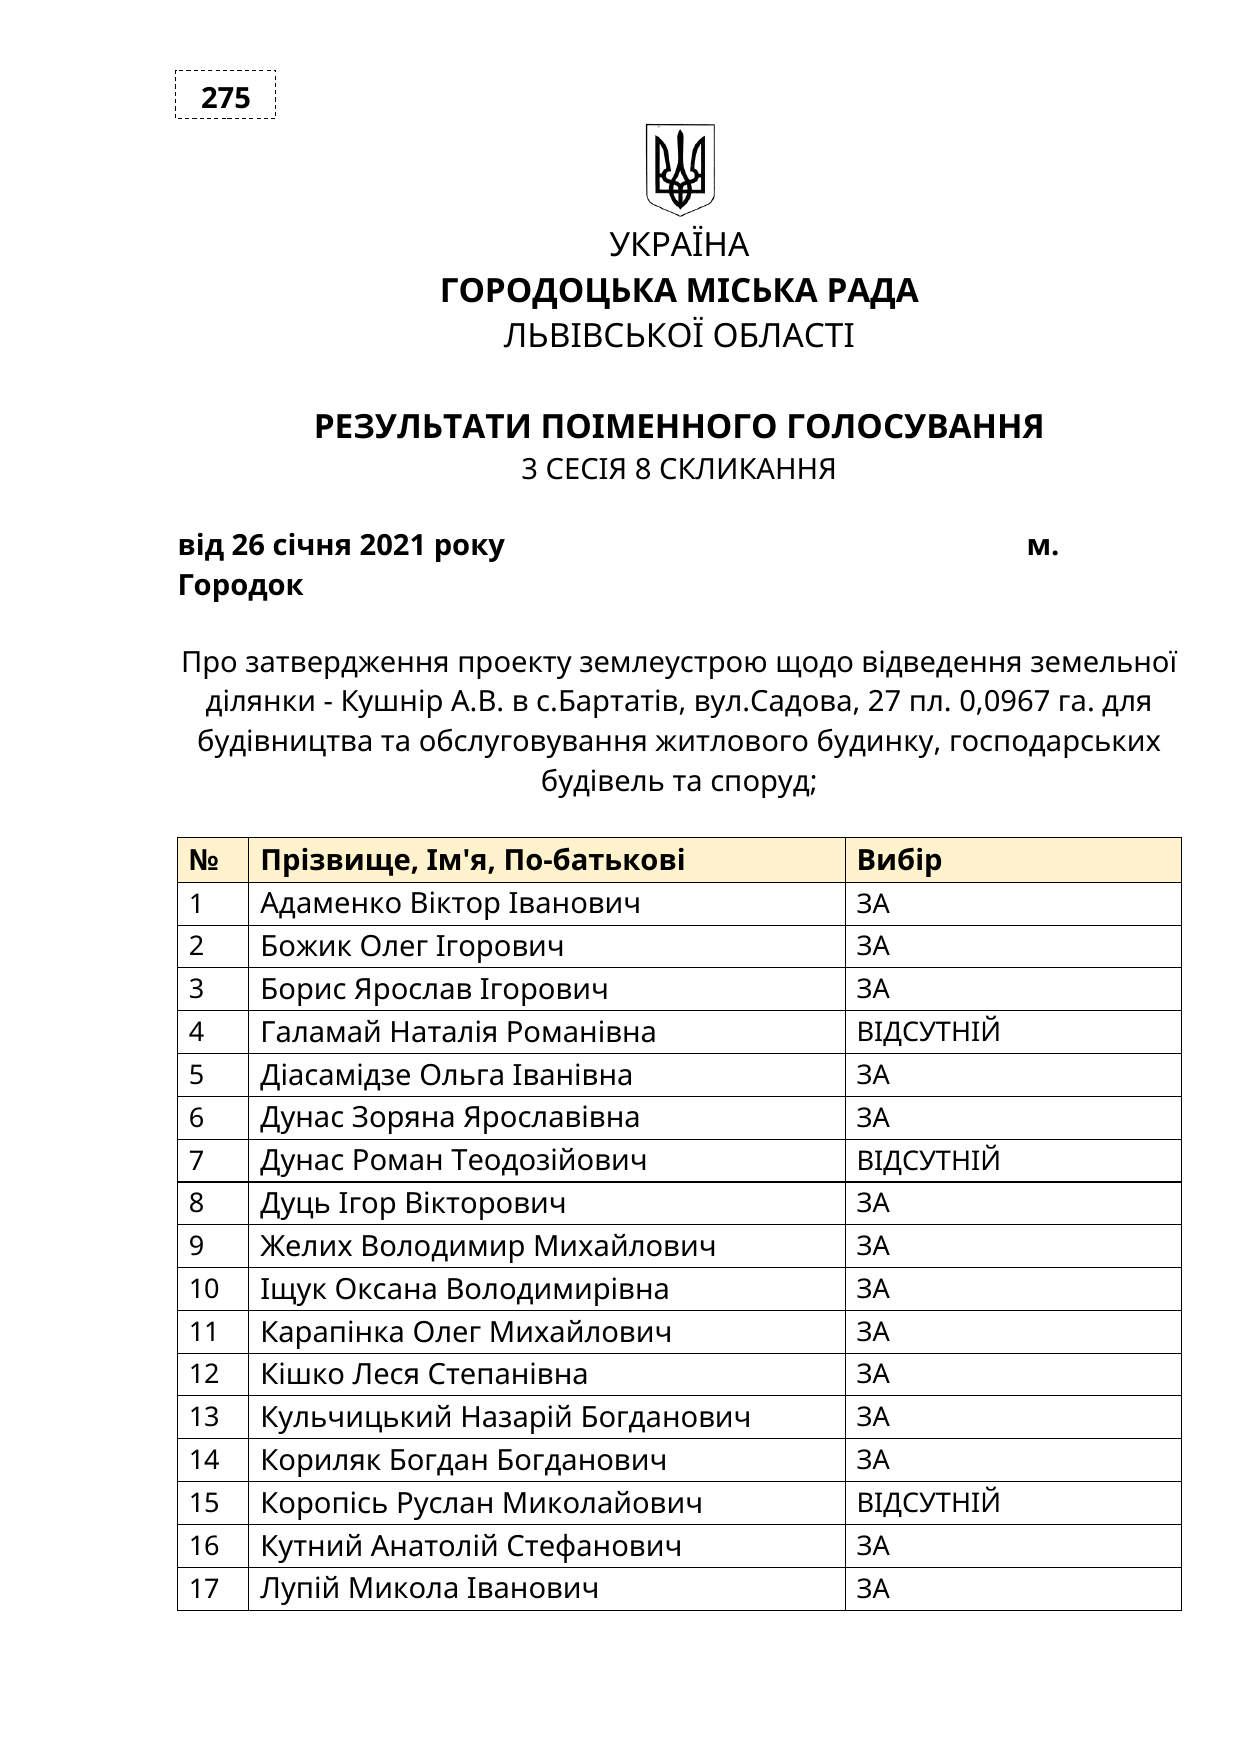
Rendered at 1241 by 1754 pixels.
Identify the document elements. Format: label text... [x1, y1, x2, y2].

table_cell Кульчицький Назарій Богданович [249, 1396, 845, 1438]
table_cell ЗА [846, 1396, 1181, 1438]
table_cell Дуць Ігор Вікторович [249, 1183, 845, 1224]
table_cell Адаменко Віктор Іванович [249, 883, 845, 924]
table_cell ЗА [846, 1225, 1181, 1267]
table_cell Карапінка Олег Михайлович [249, 1311, 845, 1353]
table_cell 5 [178, 1054, 248, 1096]
table_cell 12 [178, 1354, 248, 1395]
table_cell ЗА [846, 1268, 1181, 1310]
table_cell ЗА [846, 1439, 1181, 1481]
table_cell ЗА [846, 1525, 1181, 1567]
table_cell 17 [178, 1568, 248, 1609]
table_header Вибір [846, 838, 1181, 882]
text Про затвердження проекту землеустрою щодо відведення земельної ділянки - Кушнір А.В. в с.Бартатів, вул.Садова, 27 пл. 0,0967 га. для будівництва та обслуговування житлового будинку, господарських будівель та споруд; [177, 641, 1181, 800]
table_cell 14 [178, 1439, 248, 1481]
table_cell ЗА [846, 926, 1181, 967]
table_cell ЗА [846, 1568, 1181, 1609]
table_cell ВІДСУТНІЙ [846, 1140, 1181, 1181]
table_cell Божик Олег Ігорович [249, 926, 845, 967]
table_cell 6 [178, 1097, 248, 1138]
table_cell ЗА [846, 1311, 1181, 1353]
table_cell 4 [178, 1011, 248, 1053]
picture [633, 118, 726, 221]
table_cell 13 [178, 1396, 248, 1438]
table_header Прізвище, Ім'я, По-батькові [249, 838, 845, 882]
table_cell 11 [178, 1311, 248, 1353]
text 3 СЕСІЯ 8 СКЛИКАННЯ [177, 448, 1181, 488]
table_cell 3 [178, 968, 248, 1010]
table_cell 9 [178, 1225, 248, 1267]
table_cell ЗА [846, 1354, 1181, 1395]
table_cell Діасамідзе Ольга Іванівна [249, 1054, 845, 1096]
table_cell Борис Ярослав Ігорович [249, 968, 845, 1010]
table_cell Желих Володимир Михайлович [249, 1225, 845, 1267]
table_cell 15 [178, 1482, 248, 1524]
table_cell 16 [178, 1525, 248, 1567]
table_cell Галамай Наталія Романівна [249, 1011, 845, 1053]
table_cell ЗА [846, 1054, 1181, 1096]
text РЕЗУЛЬТАТИ ПОІМЕННОГО ГОЛОСУВАННЯ [177, 403, 1181, 448]
table_cell 10 [178, 1268, 248, 1310]
table_cell Дунас Зоряна Ярославівна [249, 1097, 845, 1138]
table_cell ВІДСУТНІЙ [846, 1011, 1181, 1053]
text від 26 січня 2021 року м. Городок [177, 525, 1181, 604]
table_header № [178, 838, 248, 882]
text ГОРОДОЦЬКА МІСЬКА РАДА [177, 266, 1181, 312]
table_cell ЗА [846, 883, 1181, 924]
table_cell Лупій Микола Іванович [249, 1568, 845, 1609]
table_cell 2 [178, 926, 248, 967]
table_cell 7 [178, 1140, 248, 1181]
table_cell Кішко Леся Степанівна [249, 1354, 845, 1395]
table_cell Кутний Анатолій Стефанович [249, 1525, 845, 1567]
text УКРАЇНА [177, 221, 1181, 266]
table_cell ЗА [846, 1097, 1181, 1138]
table_cell 8 [178, 1183, 248, 1224]
table_cell Іщук Оксана Володимирівна [249, 1268, 845, 1310]
table_cell Кориляк Богдан Богданович [249, 1439, 845, 1481]
table_cell ВІДСУТНІЙ [846, 1482, 1181, 1524]
table_cell ЗА [846, 968, 1181, 1010]
table_cell 1 [178, 883, 248, 924]
table_cell Коропісь Руслан Миколайович [249, 1482, 845, 1524]
table_cell ЗА [846, 1183, 1181, 1224]
text ЛЬВІВСЬКОЇ ОБЛАСТІ [177, 312, 1181, 357]
table_cell Дунас Роман Теодозійович [249, 1140, 845, 1181]
